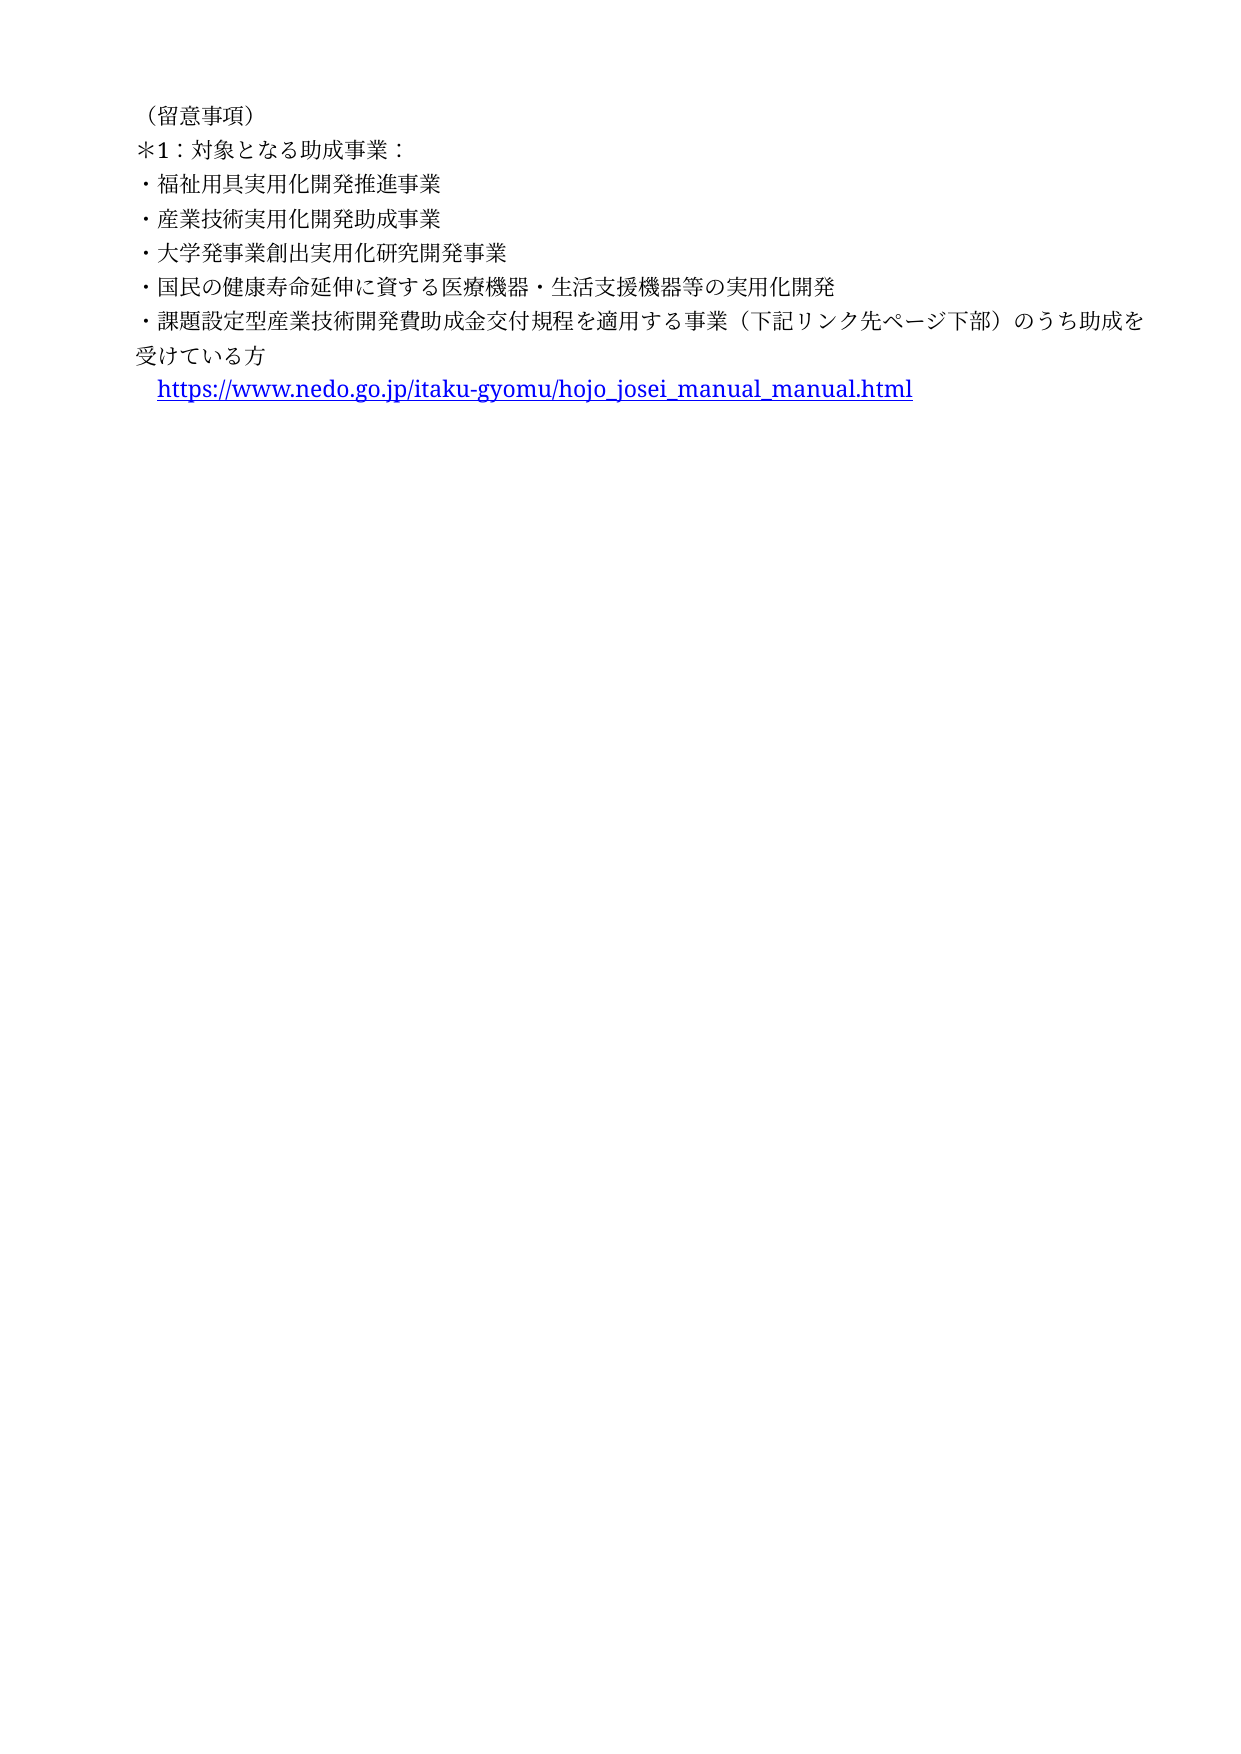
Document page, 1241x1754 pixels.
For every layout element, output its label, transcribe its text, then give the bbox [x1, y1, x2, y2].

table_header （留意事項） ＊1：対象となる助成事業： ・福祉用具実用化開発推進事業 ・産業技術実用化開発助成事業 ・大学発事業創出実用化研究開発事業 ・国民の健康寿命延伸に資する医療機器・生活支援機器等の実用化開発 ・課題設定型産業技術開発費助成金交付規程を適用する事業（下記リンク先ページ下部）のうち助成を受けている方 https://www.nedo.go.jp/itaku-gyomu/hojo_josei_manual_manual.html [124, 98, 1157, 440]
